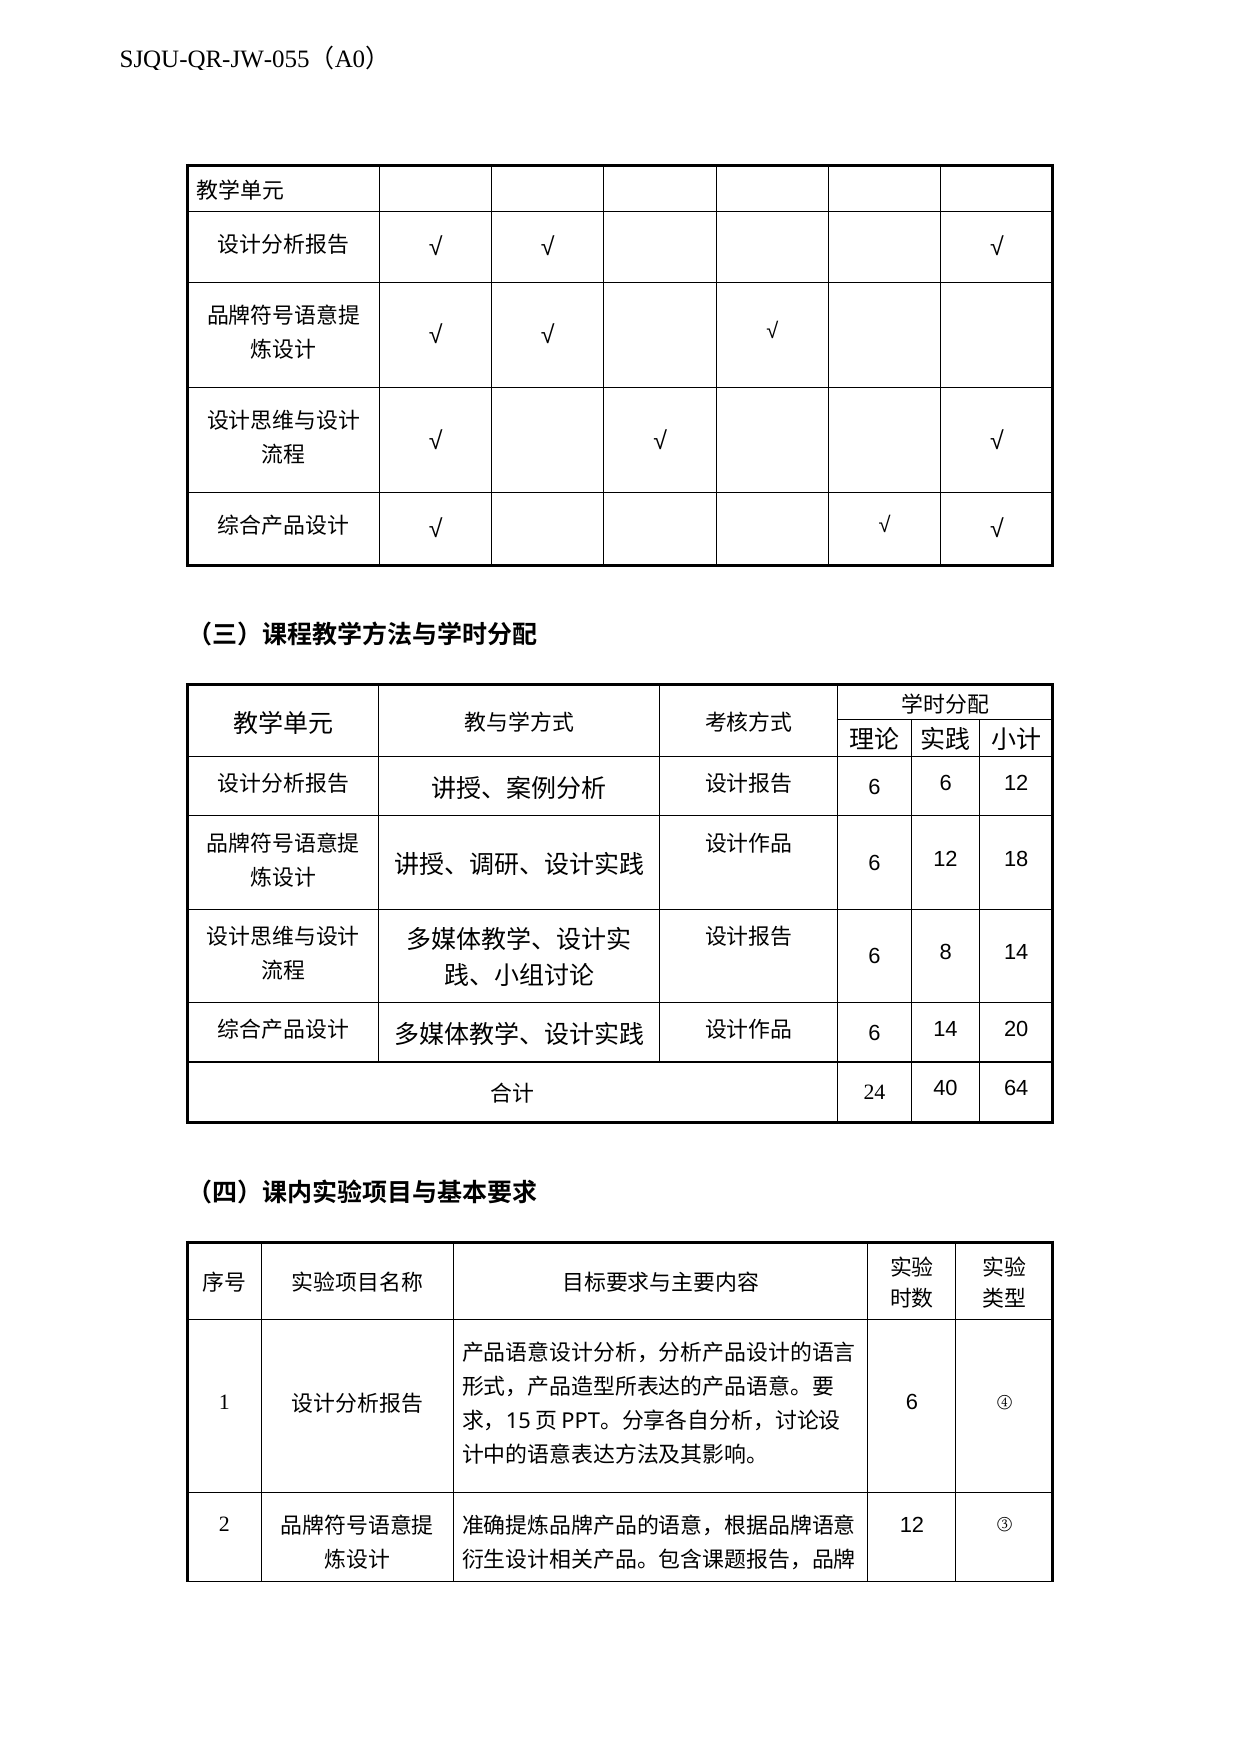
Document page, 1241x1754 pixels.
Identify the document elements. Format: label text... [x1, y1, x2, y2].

table_header 考核方式 [660, 686, 837, 756]
table_cell 设计思维与设计流程 [189, 910, 378, 1002]
table_cell ④ [956, 1320, 1051, 1492]
table_header 教与学方式 [379, 686, 659, 756]
table_cell 综合产品设计 [189, 493, 379, 563]
table_cell 设计分析报告 [189, 757, 378, 815]
table_cell 设计报告 [660, 910, 837, 1002]
table_cell 设计报告 [660, 757, 837, 815]
table_cell 12 [980, 757, 1051, 815]
table_cell 6 [838, 757, 911, 815]
table_header 6 [941, 167, 1051, 211]
table_cell 设计作品 [660, 816, 837, 909]
table_cell 小计 [980, 720, 1051, 756]
table_cell 12 [912, 816, 979, 909]
table_cell √ [492, 212, 603, 282]
table_cell 14 [980, 910, 1051, 1002]
table_cell 多媒体教学、设计实践、小组讨论 [379, 910, 659, 1002]
table_header 实验项目名称 [262, 1244, 453, 1319]
table_cell [604, 493, 716, 563]
table_cell 8 [912, 910, 979, 1002]
table_cell [492, 388, 603, 492]
table_cell [717, 212, 828, 282]
table_cell [717, 388, 828, 492]
table_cell 14 [912, 1003, 979, 1061]
table_cell 讲授、调研、设计实践 [379, 816, 659, 909]
table_cell 设计思维与设计流程 [189, 388, 379, 492]
table_header 1 [380, 167, 491, 211]
table_cell 设计分析报告 [262, 1320, 453, 1492]
table_header 实验 类型 [956, 1244, 1051, 1319]
table_cell 20 [980, 1003, 1051, 1061]
table_header 2 [492, 167, 603, 211]
table_cell √ [717, 283, 828, 387]
table_header 3 [604, 167, 716, 211]
table_cell √ [941, 493, 1051, 563]
table_cell [717, 493, 828, 563]
table_header 课程目标 教学单元 [189, 167, 379, 211]
table_cell 品牌符号语意提炼设计 [262, 1493, 453, 1581]
table_cell 品牌符号语意提炼设计 [189, 816, 378, 909]
list 课内实验项目与基本要求 [187, 1156, 1053, 1224]
table_cell 设计分析报告 [189, 212, 379, 282]
table_cell 6 [868, 1320, 955, 1492]
table_cell 品牌符号语意提炼设计 [189, 283, 379, 387]
table_cell √ [380, 493, 491, 563]
table_cell 讲授、案例分析 [379, 757, 659, 815]
table_cell √ [829, 493, 940, 563]
table_cell 1 [189, 1320, 261, 1492]
table_cell √ [604, 388, 716, 492]
table_cell 12 [868, 1493, 955, 1581]
table_cell 6 [912, 757, 979, 815]
table_header 学时分配 [838, 686, 1051, 719]
table_cell √ [941, 388, 1051, 492]
table_cell √ [941, 212, 1051, 282]
table_header 教学单元 [189, 686, 378, 756]
table_cell 理论 [838, 720, 911, 756]
table_header 序号 [189, 1244, 261, 1319]
table_cell [941, 283, 1051, 387]
table_cell 6 [838, 1003, 911, 1061]
table_cell √ [380, 212, 491, 282]
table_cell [454, 1493, 867, 1581]
table_header 4 [717, 167, 828, 211]
text （三）课程教学方法与学时分配 [187, 599, 1053, 667]
table_cell [829, 212, 940, 282]
table_cell [829, 388, 940, 492]
table_cell [492, 493, 603, 563]
table_cell [829, 283, 940, 387]
table_cell √ [380, 283, 491, 387]
table_cell ③ [956, 1493, 1051, 1581]
table_cell 设计作品 [660, 1003, 837, 1061]
table_cell 24 [838, 1063, 911, 1121]
table_cell 产品语意设计分析，分析产品设计的语言形式，产品造型所表达的产品语意。要求，15页PPT。分享各自分析，讨论设计中的语意表达方法及其影响。 [454, 1320, 867, 1492]
table_cell 实践 [912, 720, 979, 756]
table_cell 40 [912, 1063, 979, 1121]
table_cell 6 [838, 910, 911, 1002]
table_header 5 [829, 167, 940, 211]
table_header 实验 时数 [868, 1244, 955, 1319]
table_cell 2 [189, 1493, 261, 1581]
table_cell 18 [980, 816, 1051, 909]
table_cell √ [380, 388, 491, 492]
table_cell [604, 212, 716, 282]
table_cell 6 [838, 816, 911, 909]
table_cell 综合产品设计 [189, 1003, 378, 1061]
table_cell 64 [980, 1063, 1051, 1121]
table_header 目标要求与主要内容 [454, 1244, 867, 1319]
table_cell 合计 [189, 1063, 837, 1121]
table_cell √ [492, 283, 603, 387]
table_cell 多媒体教学、设计实践 [379, 1003, 659, 1061]
table_cell [604, 283, 716, 387]
